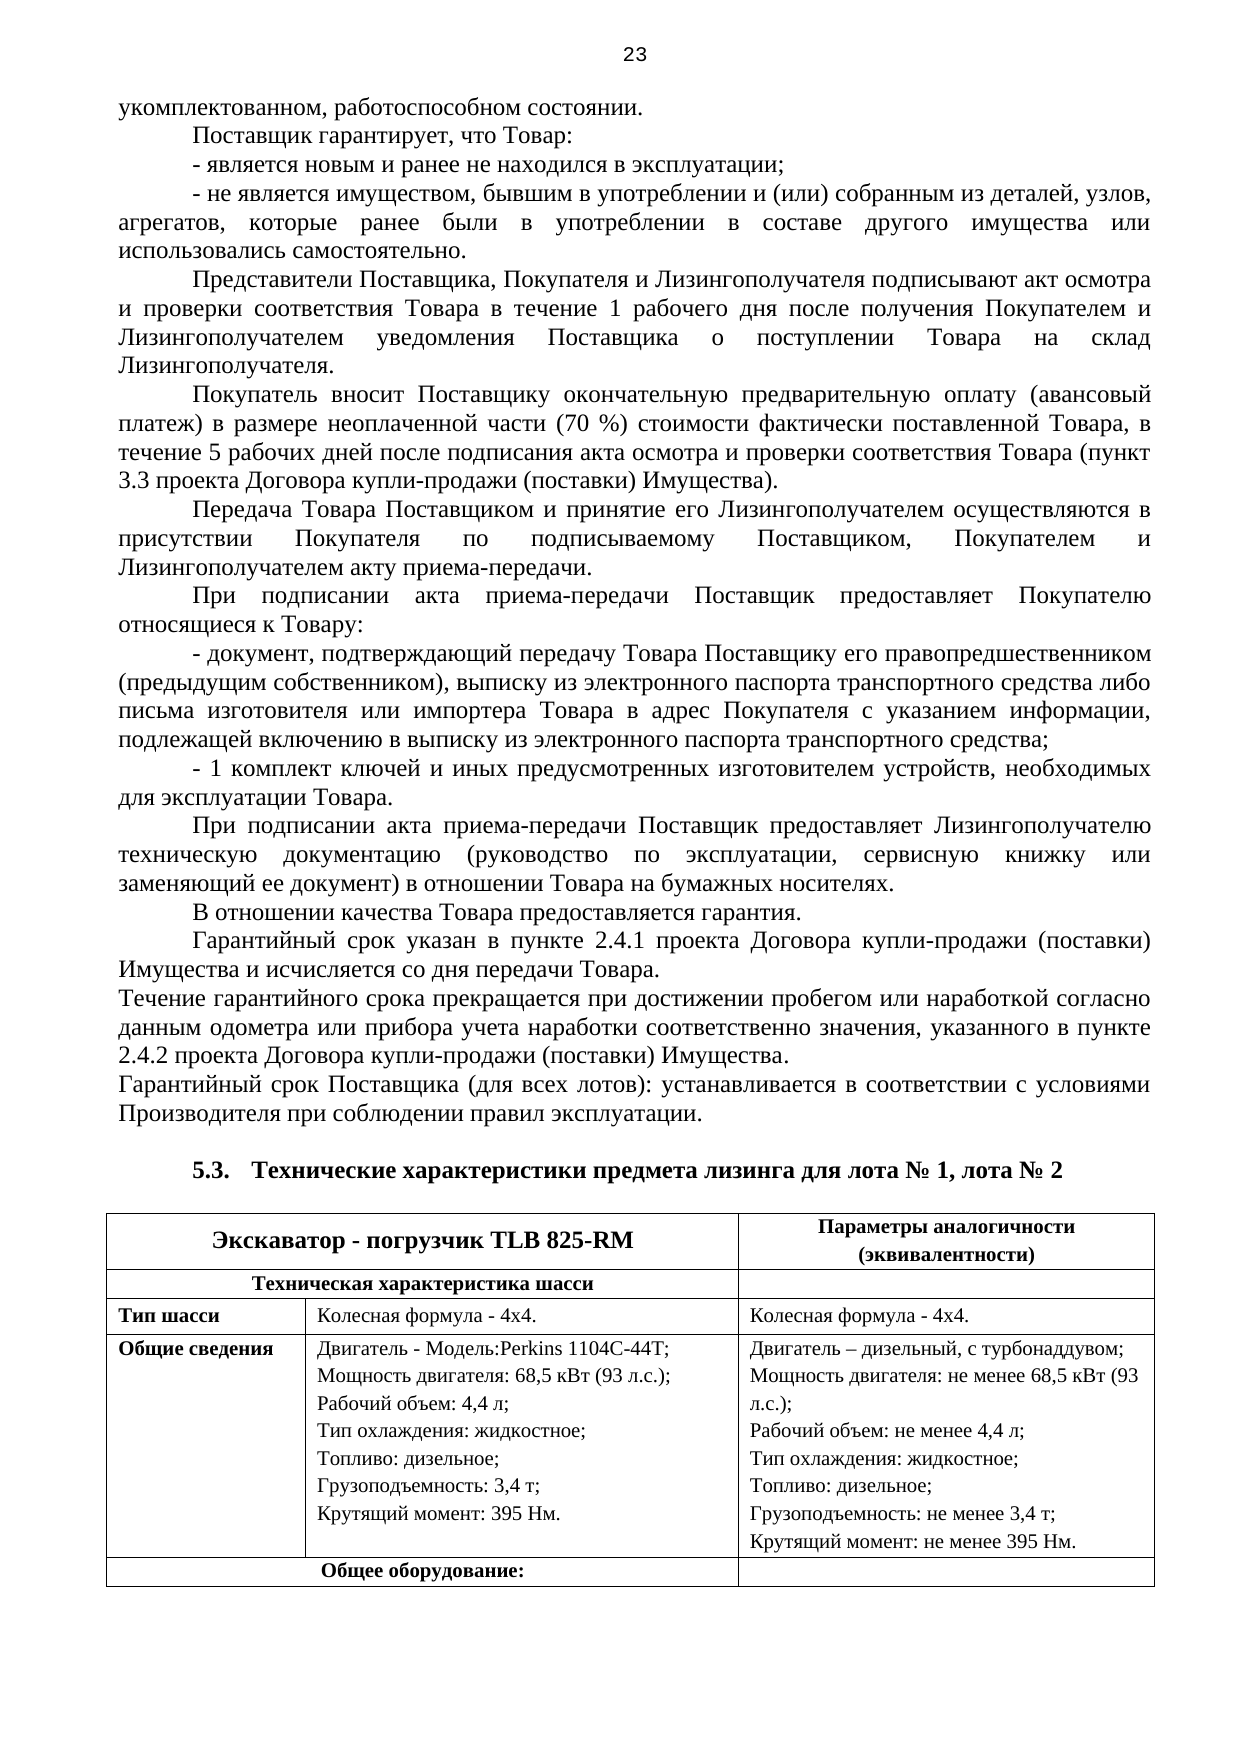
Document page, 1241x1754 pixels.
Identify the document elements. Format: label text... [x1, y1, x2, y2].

text Течение гарантийного срока прекращается при достижении пробегом или наработкой согласно данным одометра или прибора учета наработки соответственно значения, указанного в пункте 2.4.2 проекта Договора купли-продажи (поставки) Имущества. [118, 983, 1152, 1069]
text Гарантийный срок указан в пункте 2.4.1 проекта Договора купли-продажи (поставки) Имущества и исчисляется со дня передачи Товара. [118, 925, 1152, 983]
table_header Экскаватор - погрузчик TLB 825-RM [107, 1214, 738, 1269]
table_cell Колесная формула - 4x4. [306, 1299, 738, 1334]
text При подписании акта приема-передачи Поставщик предоставляет Лизингополучателю техническую документацию (руководство по эксплуатации, сервисную книжку или заменяющий ее документ) в отношении Товара на бумажных носителях. [118, 810, 1152, 897]
table_cell Общие сведения [107, 1335, 305, 1557]
table_cell [739, 1558, 1154, 1586]
table_cell Техническая характеристика шасси [107, 1270, 738, 1298]
text В отношении качества Товара предоставляется гарантия. [118, 897, 1152, 925]
text - является новым и ранее не находился в эксплуатации; [118, 149, 1152, 178]
text - не является имуществом, бывшим в употреблении и (или) собранным из деталей, узлов, агрегатов, которые ранее были в употреблении в составе другого имущества или использовались самостоятельно. [118, 178, 1152, 264]
text Представители Поставщика, Покупателя и Лизингополучателя подписывают акт осмотра и проверки соответствия Товара в течение 1 рабочего дня после получения Покупателем и Лизингополучателем уведомления Поставщика о поступлении Товара на склад Лизингополучателя. [118, 264, 1152, 379]
text Поставщик гарантирует, что Товар: [118, 120, 1152, 149]
text Покупатель вносит Поставщику окончательную предварительную оплату (авансовый платеж) в размере неоплаченной части (70 %) стоимости фактически поставленной Товара, в течение 5 рабочих дней после подписания акта осмотра и проверки соответствия Товара (пункт 3.3 проекта Договора купли-продажи (поставки) Имущества). [118, 379, 1152, 494]
table_header Параметры аналогичности (эквивалентности) [739, 1214, 1154, 1269]
table_cell [739, 1270, 1154, 1298]
text Гарантийный срок Поставщика (для всех лотов): устанавливается в соответствии с условиями Производителя при соблюдении правил эксплуатации. [118, 1069, 1152, 1127]
text - документ, подтверждающий передачу Товара Поставщику его правопредшественником (предыдущим собственником), выписку из электронного паспорта транспортного средства либо письма изготовителя или импортера Товара в адрес Покупателя с указанием информации, подлежащей включению в выписку из электронного паспорта транспортного средства; [118, 638, 1152, 753]
table_cell Двигатель – дизельный, с турбонаддувом; Мощность двигателя: не менее 68,5 кВт (93 л.с.); Рабочий объем: не менее 4,4 л; Тип охлаждения: жидкостное; Топливо: дизельное; Грузоподъемность: не менее 3,4 т; Крутящий момент: не менее 395 Нм. [739, 1335, 1154, 1557]
list Технические характеристики предмета лизинга для лота № 1, лота № 2 [118, 1155, 1152, 1184]
table_cell Двигатель - Модель:Perkins 1104C-44T; Мощность двигателя: 68,5 кВт (93 л.с.); Рабочий объем: 4,4 л; Тип охлаждения: жидкостное; Топливо: дизельное; Грузоподъемность: 3,4 т; Крутящий момент: 395 Нм. [306, 1335, 738, 1557]
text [118, 92, 1152, 120]
table_cell Колесная формула - 4x4. [739, 1299, 1154, 1334]
table_cell Тип шасси [107, 1299, 305, 1334]
text Передача Товара Поставщиком и принятие его Лизингополучателем осуществляются в присутствии Покупателя по подписываемому Поставщиком, Покупателем и Лизингополучателем акту приема-передачи. [118, 494, 1152, 580]
text - 1 комплект ключей и иных предусмотренных изготовителем устройств, необходимых для эксплуатации Товара. [118, 753, 1152, 810]
table_cell Общее оборудование: [107, 1558, 738, 1586]
text При подписании акта приема-передачи Поставщик предоставляет Покупателю относящиеся к Товару: [118, 580, 1152, 638]
